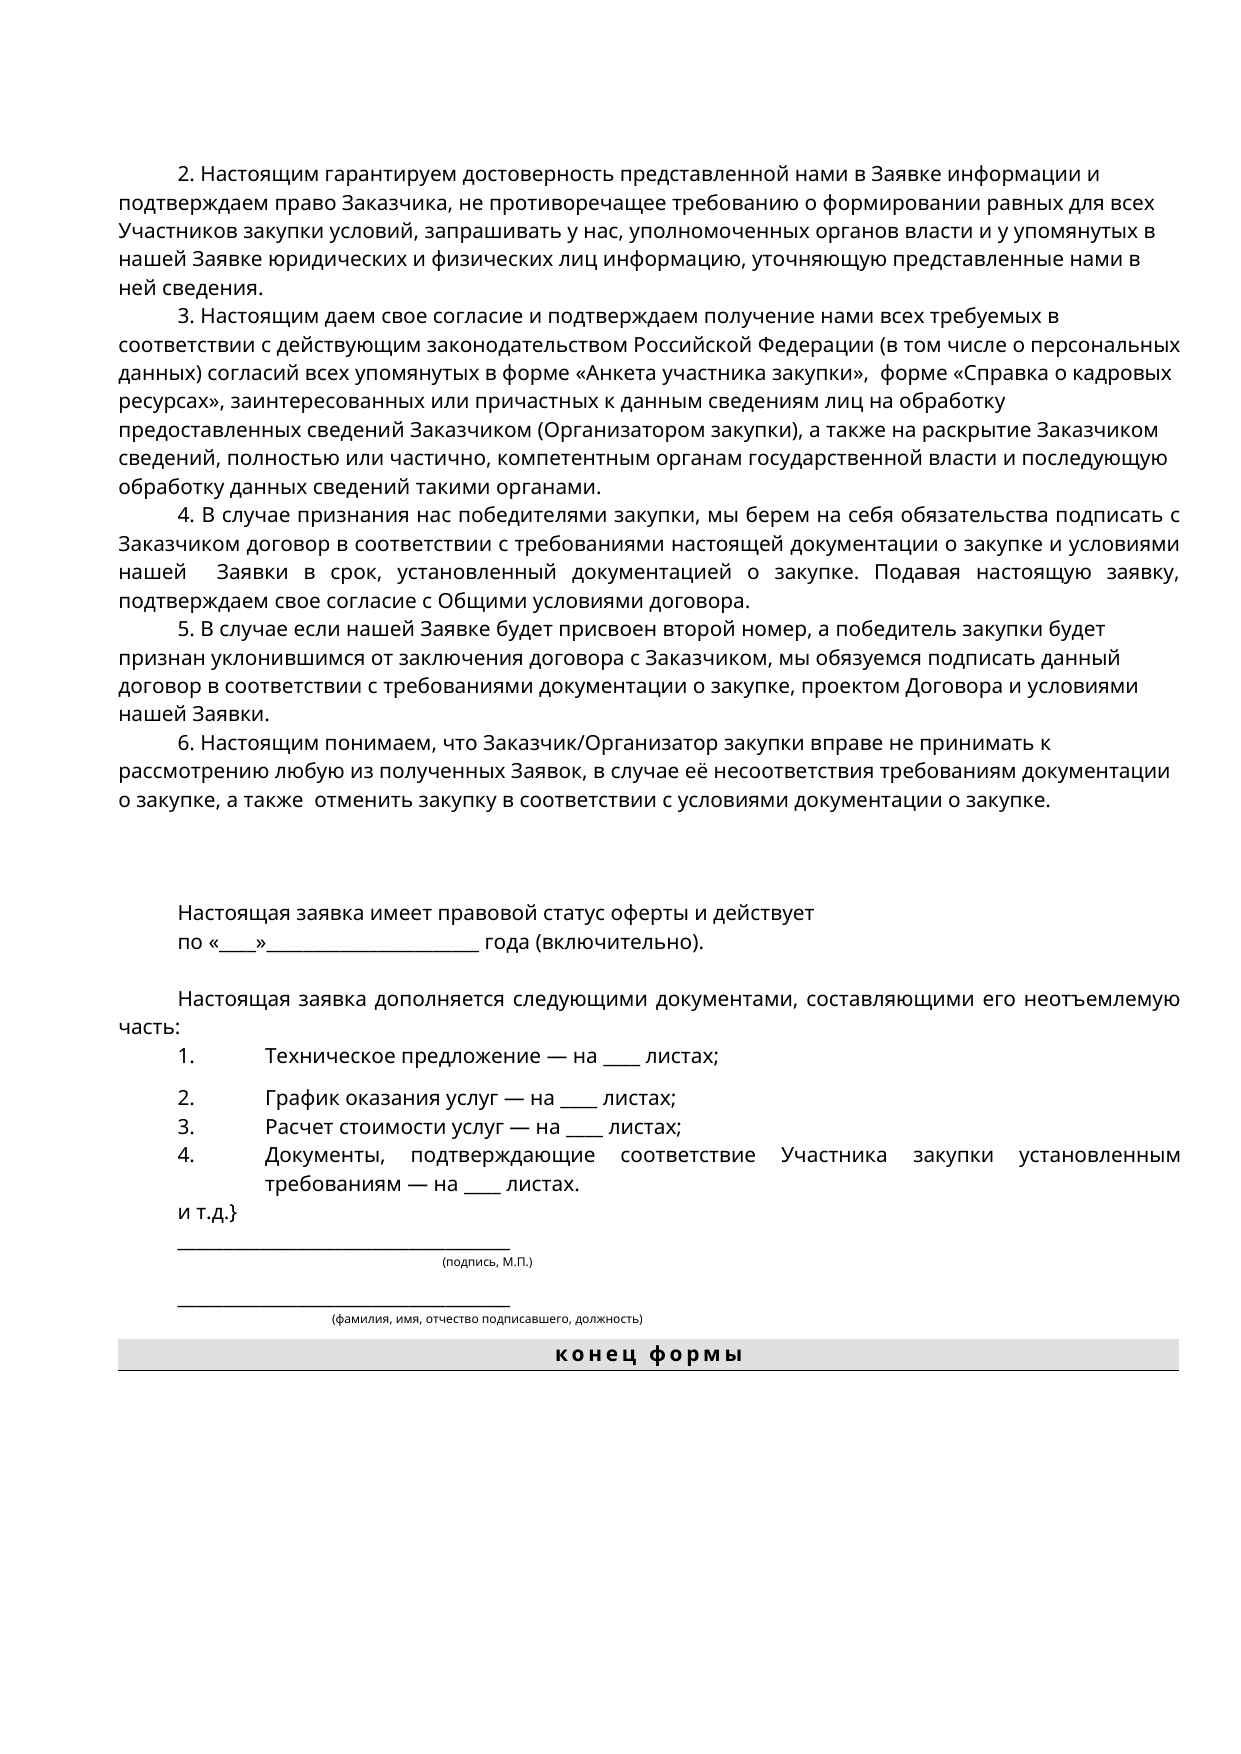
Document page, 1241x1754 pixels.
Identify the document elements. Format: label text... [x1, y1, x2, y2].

text конец формы [118, 1339, 1179, 1370]
list Документы, подтверждающие соответствие Участника закупки установленным требованиям — на ____ листах. [177, 1140, 1181, 1197]
text 6. Настоящим понимаем, что Заказчик/Организатор закупки вправе не принимать к рассмотрению любую из полученных Заявок, в случае её несоответствия требованиям документации о закупке, а также отменить закупку в соответствии с условиями документации о закупке. [118, 728, 1181, 813]
list График оказания услуг — на ____ листах; [177, 1083, 1181, 1112]
text (фамилия, имя, отчество подписавшего, должность) [118, 1311, 797, 1339]
text (подпись, М.П.) [118, 1254, 797, 1282]
text по «____»_______________________ года (включительно). [118, 927, 1181, 955]
text 4. В случае признания нас победителями закупки, мы берем на себя обязательства подписать с Заказчиком договор в соответствии с требованиями настоящей документации о закупке и условиями нашей Заявки в срок, установленный документацией о закупке. Подавая настоящую заявку, подтверждаем свое согласие с Общими условиями договора. [118, 500, 1181, 614]
text 2. Настоящим гарантируем достоверность представленной нами в Заявке информации и подтверждаем право Заказчика, не противоречащее требованию о формировании равных для всех Участников закупки условий, запрашивать у нас, уполномоченных органов власти и у упомянутых в нашей Заявке юридических и физических лиц информацию, уточняющую представленные нами в ней сведения. [118, 159, 1181, 301]
list Техническое предложение — на ____ листах; [177, 1041, 1181, 1069]
text ____________________________________ [118, 1226, 1181, 1254]
text 3. Настоящим даем свое согласие и подтверждаем получение нами всех требуемых в соответствии с действующим законодательством Российской Федерации (в том числе о персональных данных) согласий всех упомянутых в форме «Анкета участника закупки», форме «Справка о кадровых ресурсах», заинтересованных или причастных к данным сведениям лиц на обработку предоставленных сведений Заказчиком (Организатором закупки), а также на раскрытие Заказчиком сведений, полностью или частично, компетентным органам государственной власти и последующую обработку данных сведений такими органами. [118, 301, 1181, 500]
text Настоящая заявка имеет правовой статус оферты и действует [118, 898, 1181, 927]
text 5. В случае если нашей Заявке будет присвоен второй номер, а победитель закупки будет признан уклонившимся от заключения договора с Заказчиком, мы обязуемся подписать данный договор в соответствии с требованиями документации о закупке, проектом Договора и условиями нашей Заявки. [118, 614, 1181, 728]
text Настоящая заявка дополняется следующими документами, составляющими его неотъемлемую часть: [118, 984, 1181, 1041]
list Расчет стоимости услуг — на ____ листах; [177, 1112, 1181, 1140]
text и т.д.} [118, 1197, 1181, 1226]
text ____________________________________ [118, 1282, 1181, 1311]
